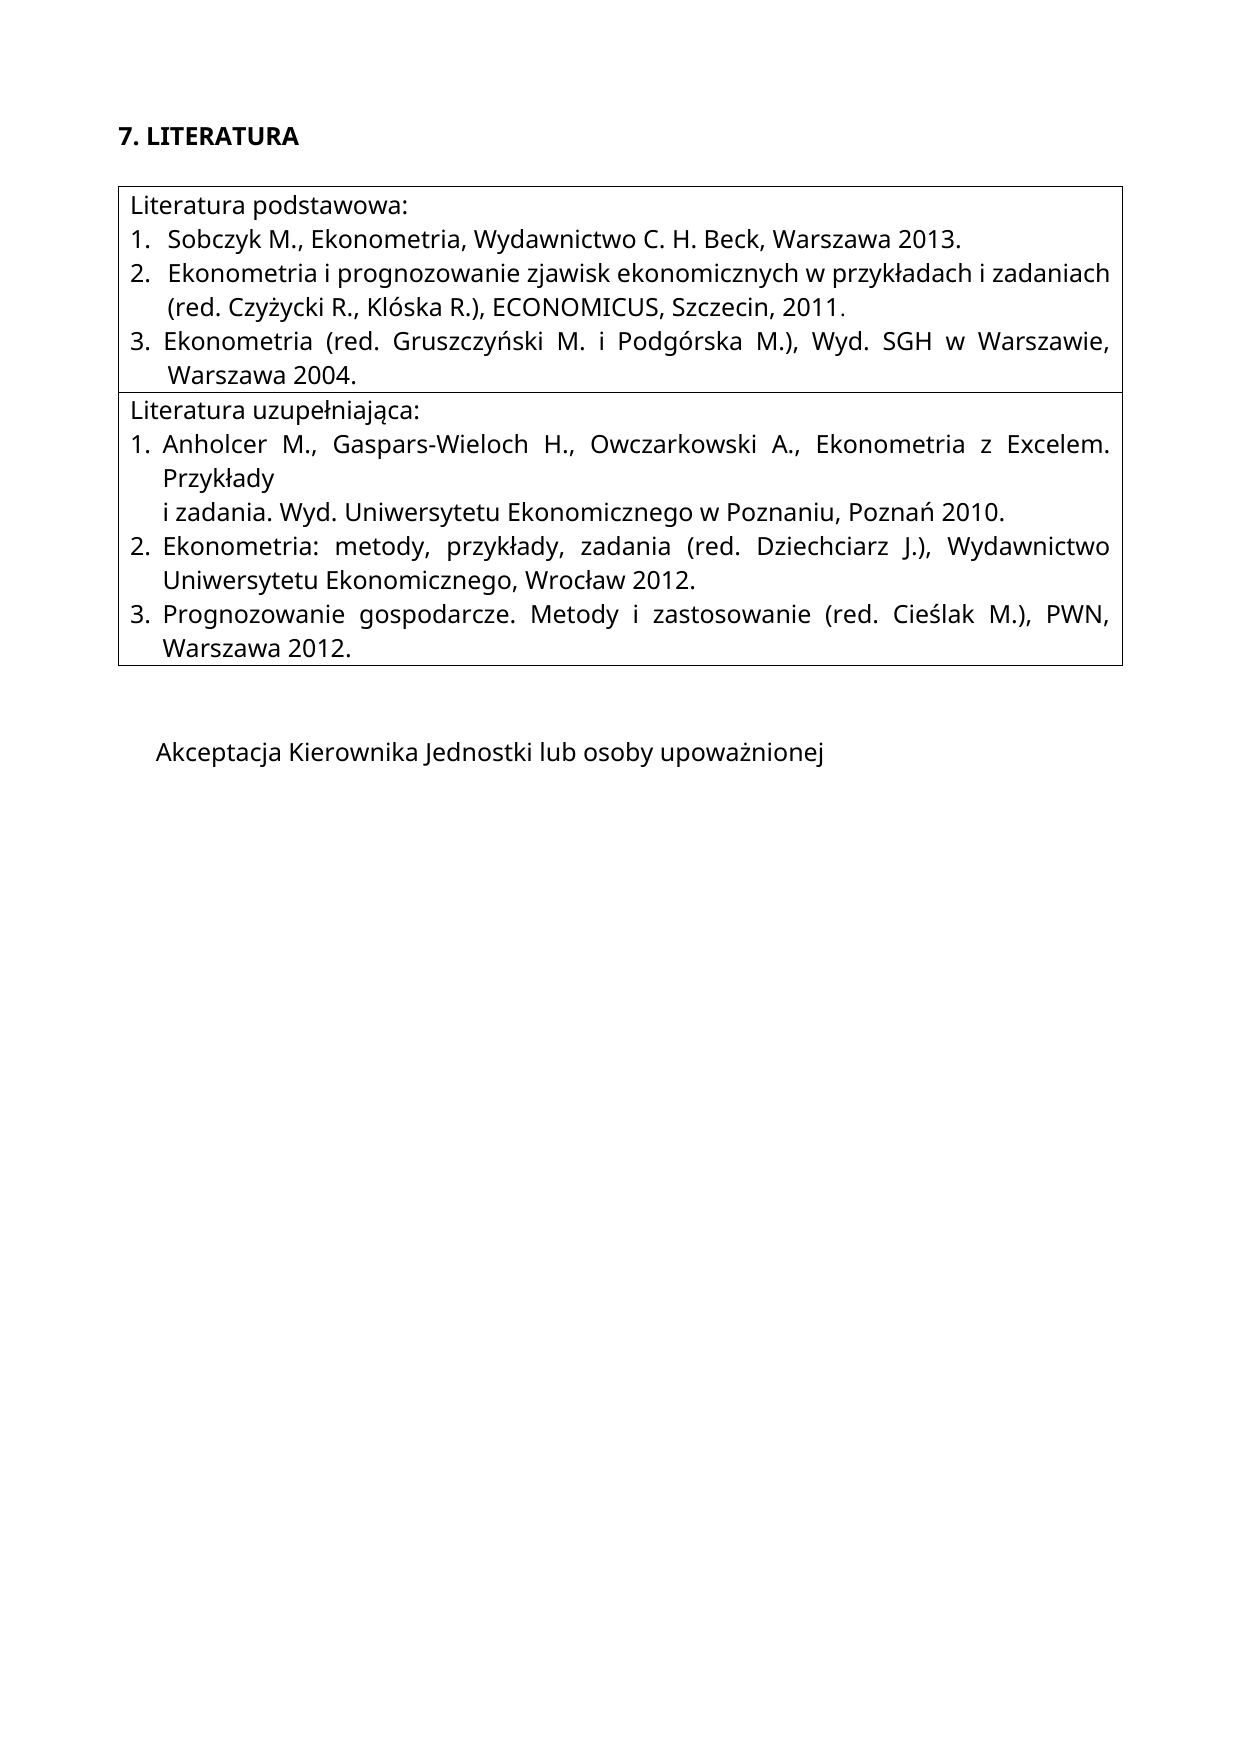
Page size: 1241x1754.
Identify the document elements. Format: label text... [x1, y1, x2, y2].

text Akceptacja Kierownika Jednostki lub osoby upoważnionej [156, 734, 1122, 768]
table_cell Literatura uzupełniająca: Anholcer M., Gaspars-Wieloch H., Owczarkowski A., Ekonometria z Excelem. Przykłady i zadania. Wyd. Uniwersytetu Ekonomicznego w Poznaniu, Poznań 2010. Ekonometria: metody, przykłady, zadania (red. Dziechciarz J.), Wydawnictwo Uniwersytetu Ekonomicznego, Wrocław 2012. Prognozowanie gospodarcze. Metody i zastosowanie (red. Cieślak M.), PWN, Warszawa 2012. [119, 393, 1122, 665]
text 7. LITERATURA [118, 118, 1122, 152]
table_header Literatura podstawowa: Sobczyk M., Ekonometria, Wydawnictwo C. H. Beck, Warszawa 2013. Ekonometria i prognozowanie zjawisk ekonomicznych w przykładach i zadaniach (red. Czyżycki R., Klóska R.), ECONOMICUS, Szczecin, 2011. Ekonometria (red. Gruszczyński M. i Podgórska M.), Wyd. SGH w Warszawie, Warszawa 2004. [119, 187, 1122, 392]
